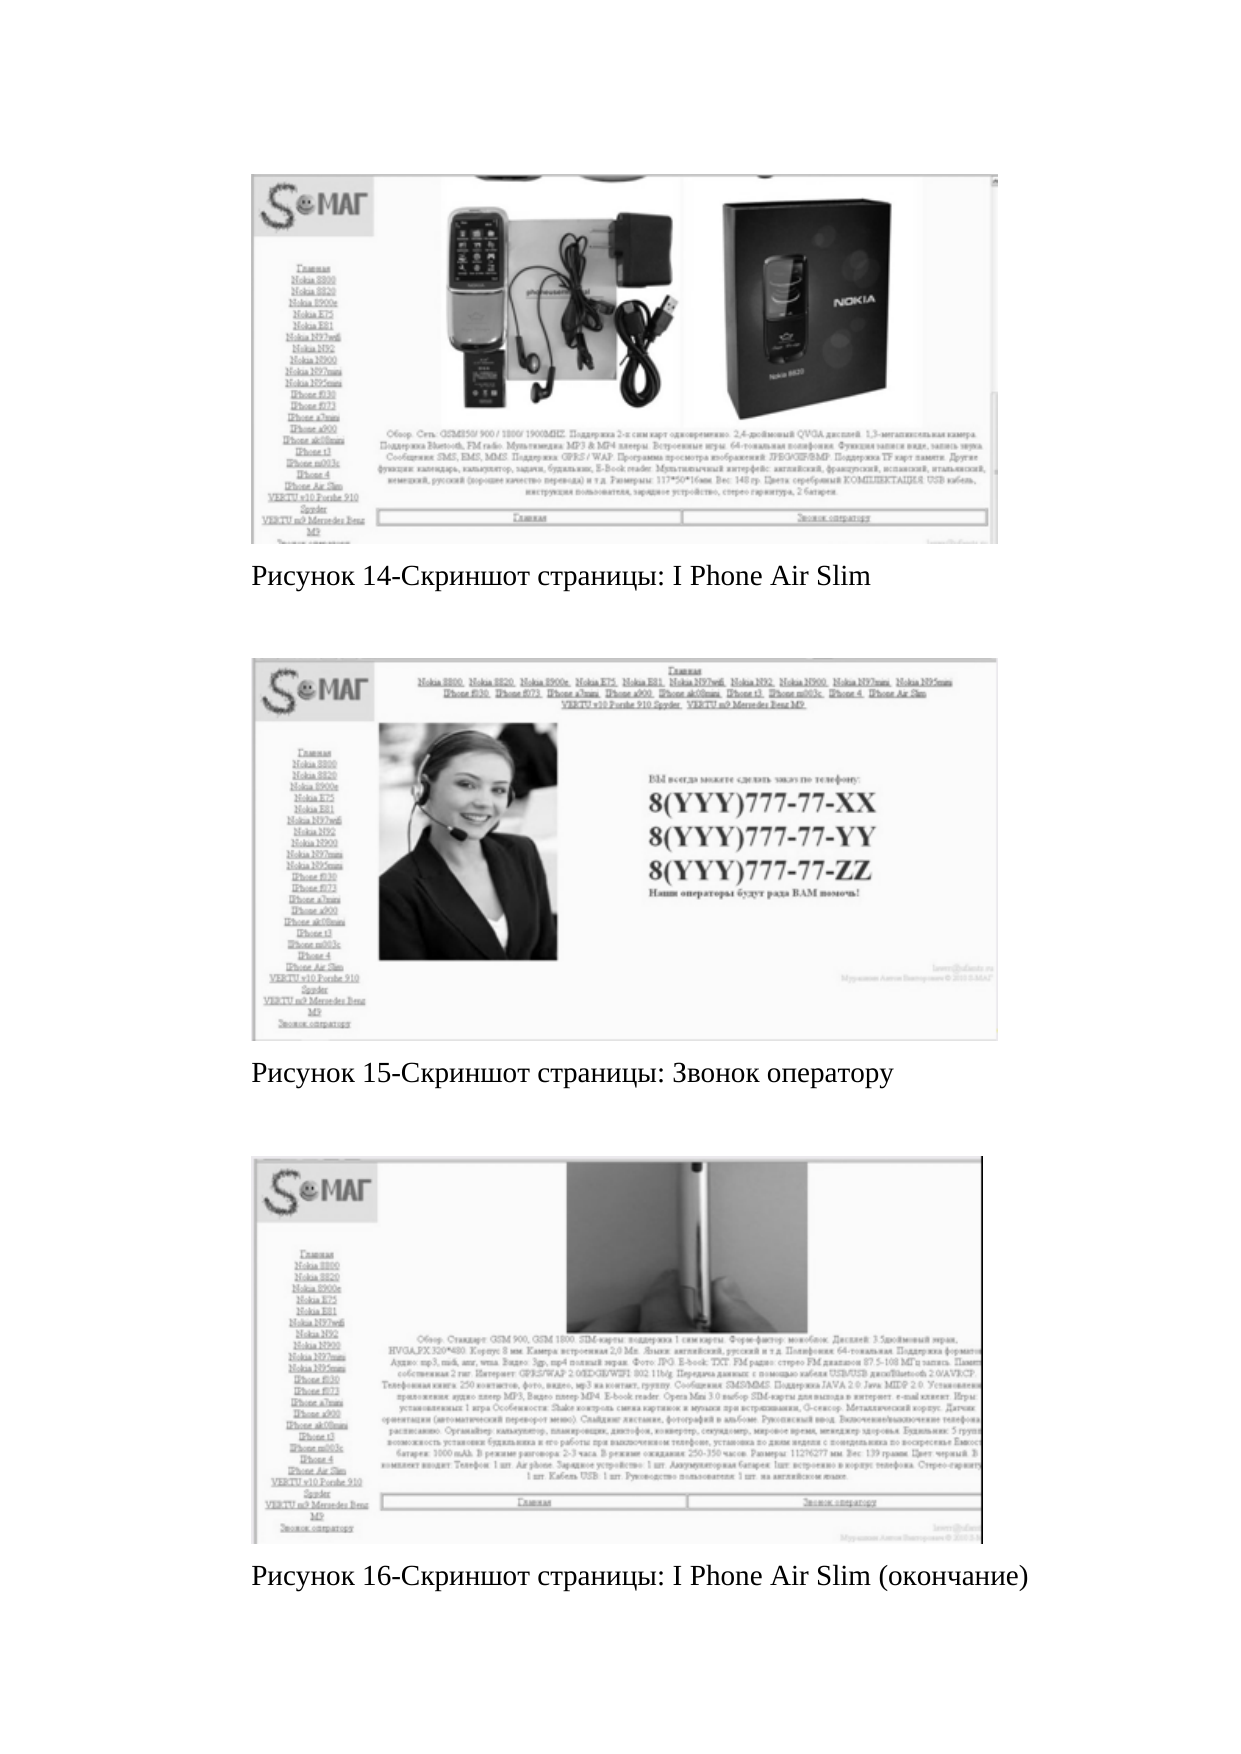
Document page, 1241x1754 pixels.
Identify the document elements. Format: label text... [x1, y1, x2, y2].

text Рисунок 15-Скриншот страницы: Звонок оператору [177, 1056, 1152, 1089]
text Рисунок 16-Скриншот страницы: I Phone Air Slim (окончание) [177, 1558, 1152, 1592]
text Рисунок 14-Скриншот страницы: I Phone Air Slim [177, 558, 1152, 591]
picture [251, 1156, 983, 1544]
picture [251, 174, 998, 544]
picture [251, 658, 998, 1041]
